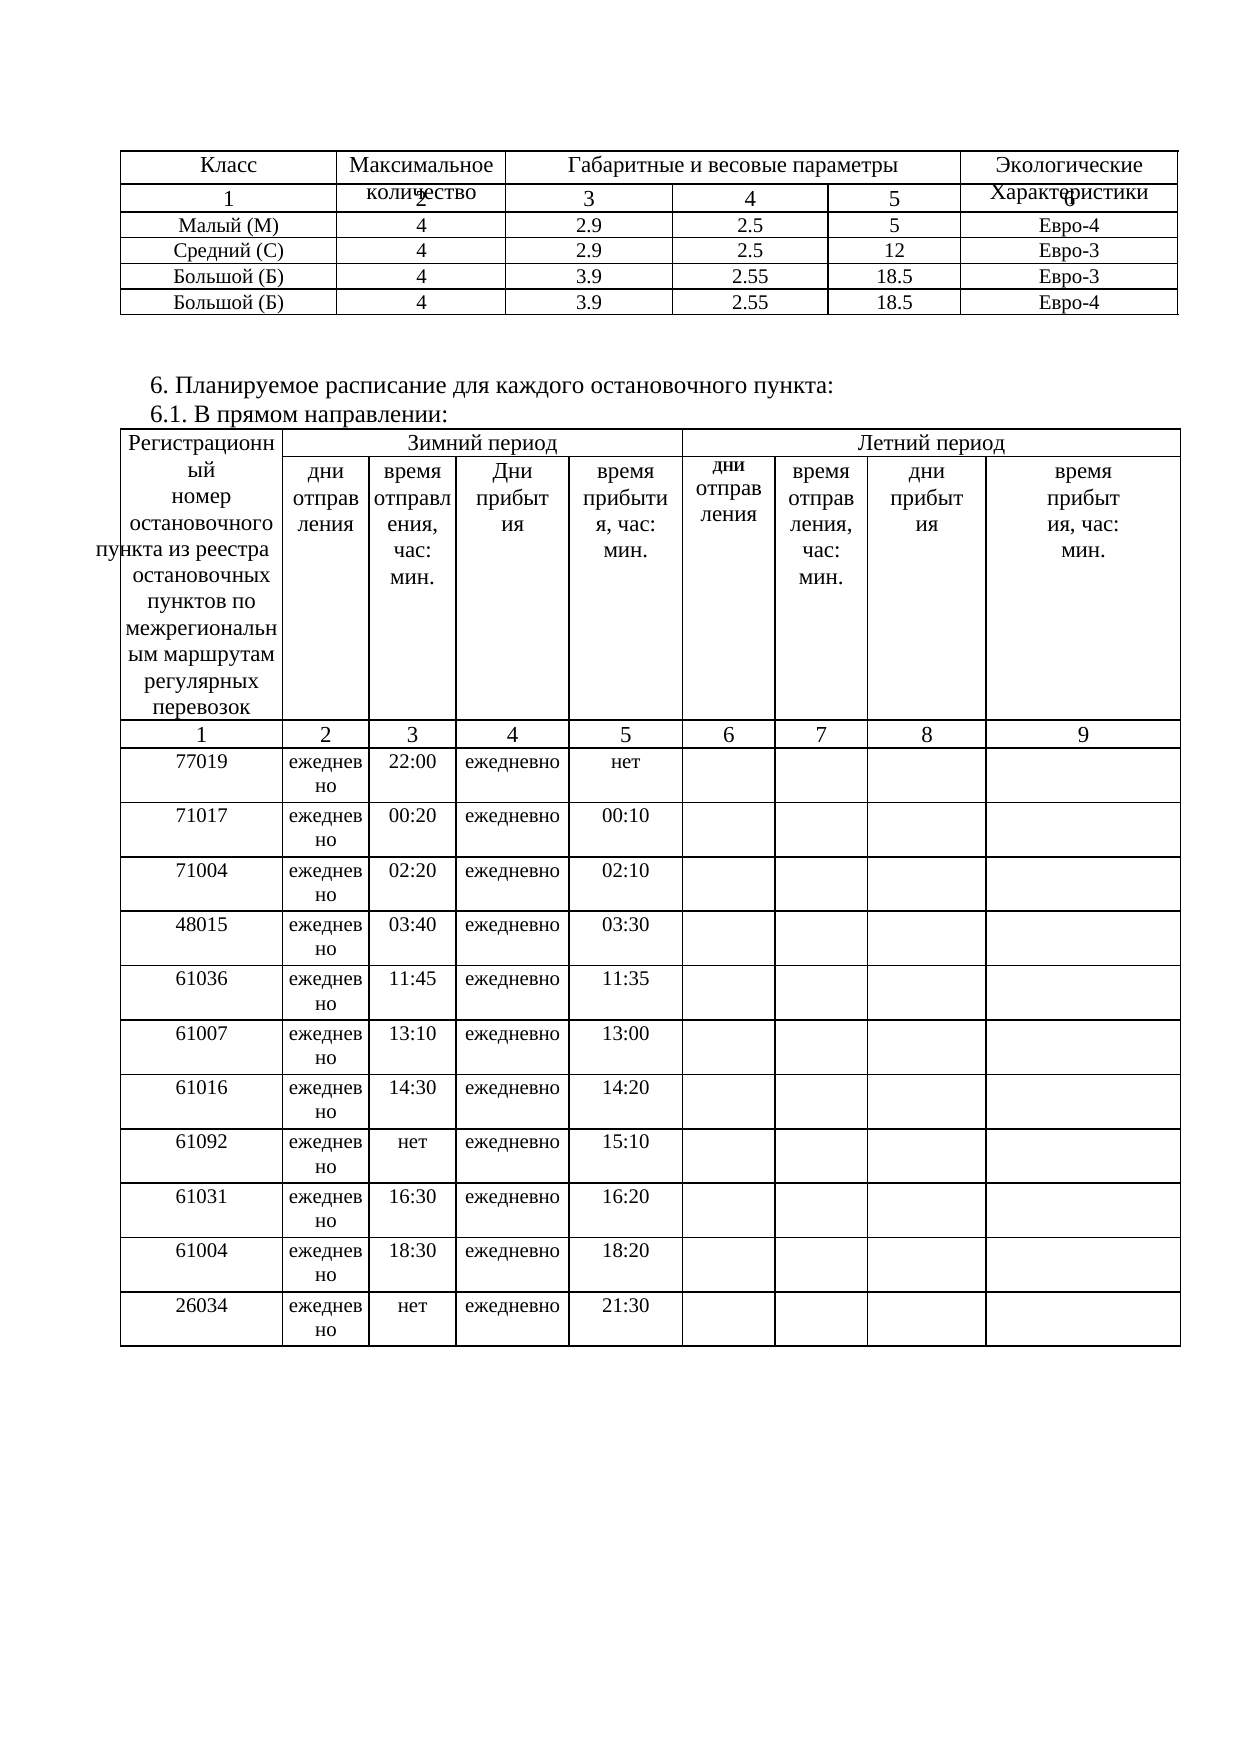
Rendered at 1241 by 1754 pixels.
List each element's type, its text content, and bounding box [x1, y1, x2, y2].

table_cell [987, 912, 1180, 965]
table_cell 77019 [121, 749, 282, 802]
table_cell [987, 1021, 1180, 1073]
table_cell ежедневно [283, 1130, 368, 1182]
table_cell [868, 1075, 985, 1128]
table_cell [987, 1238, 1180, 1291]
table_header Регистрационный номер остановочного пункта из реестра остановочных пунктов по межрегиональным маршрутам регулярных перевозок [121, 430, 282, 719]
table_cell ежедневно [283, 1238, 368, 1291]
table_cell 11:45 [370, 966, 455, 1019]
table_cell [776, 1075, 867, 1128]
table_cell ежедневно [283, 1075, 368, 1128]
table_header Летний период [683, 430, 1180, 456]
table_cell ежедневно [283, 803, 368, 856]
table_cell ежедневно [283, 912, 368, 965]
table_cell 4 [337, 264, 505, 288]
table_cell [868, 912, 985, 965]
table_cell ежедневно [457, 1184, 568, 1237]
table_cell [868, 1130, 985, 1182]
table_cell 9 [987, 721, 1180, 747]
table_cell дни прибыт ия [868, 457, 985, 719]
table_cell 61016 [121, 1075, 282, 1128]
table_cell Большой (Б) [121, 290, 336, 314]
table_cell [776, 749, 867, 802]
table_cell [987, 966, 1180, 1019]
table_cell 61092 [121, 1130, 282, 1182]
table_cell 18.5 [829, 264, 960, 288]
table_cell время отправ ления, час: мин. [776, 457, 867, 719]
table_cell [868, 803, 985, 856]
table_cell [683, 1021, 774, 1073]
table_cell 26034 [121, 1293, 282, 1345]
table_cell [683, 1293, 774, 1345]
table_cell ежедневно [457, 803, 568, 856]
table_cell ежедневно [283, 1293, 368, 1345]
table_cell ежедневно [457, 1075, 568, 1128]
table_header Класс [121, 152, 336, 183]
table_cell ежедневно [283, 1021, 368, 1073]
table_cell 14:20 [570, 1075, 682, 1128]
table_cell Евро-3 [961, 264, 1177, 288]
table_cell 2.55 [673, 264, 827, 288]
table_cell ежедневно [283, 858, 368, 910]
table_cell 3.9 [506, 264, 672, 288]
table_cell 7 [776, 721, 867, 747]
text 6. Планируемое расписание для каждого остановочного пункта: [150, 370, 1090, 399]
table_cell [987, 1293, 1180, 1345]
table_cell 00:10 [570, 803, 682, 856]
table_cell [776, 803, 867, 856]
table_cell Большой (Б) [121, 264, 336, 288]
table_cell [776, 1184, 867, 1237]
table_header Габаритные и весовые параметры [506, 152, 960, 183]
table_cell 6 [961, 185, 1177, 211]
table_cell [987, 1184, 1180, 1237]
table_cell нет [370, 1130, 455, 1182]
table_cell 4 [337, 213, 505, 237]
table_cell [776, 1021, 867, 1073]
table_cell ежедневно [457, 1293, 568, 1345]
table_cell 61031 [121, 1184, 282, 1237]
table_cell время прибыт ия, час: мин. [987, 457, 1180, 719]
table_cell ежедневно [457, 858, 568, 910]
table_cell ежедневно [457, 749, 568, 802]
table_cell 4 [673, 185, 827, 211]
table_cell [776, 966, 867, 1019]
table_cell ежедневно [457, 1238, 568, 1291]
table_cell ежедневно [283, 966, 368, 1019]
table_cell Малый (М) [121, 213, 336, 237]
table_cell дни отправ ления [283, 457, 368, 719]
table_cell 3.9 [506, 290, 672, 314]
table_cell ежедневно [457, 966, 568, 1019]
table_cell 2.9 [506, 213, 672, 237]
table_cell ежедневно [457, 1130, 568, 1182]
table_cell [868, 1293, 985, 1345]
table_cell [868, 1238, 985, 1291]
table_cell время отправл ения, час: мин. [370, 457, 455, 719]
table_cell Дни прибыт ия [457, 457, 568, 719]
table_cell [776, 858, 867, 910]
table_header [961, 152, 1177, 183]
table_cell [868, 1184, 985, 1237]
table_cell ежедневно [457, 912, 568, 965]
table_cell ДНИ отправ ления [683, 457, 774, 719]
table_cell [987, 803, 1180, 856]
table_cell [987, 1075, 1180, 1128]
table_cell 16:30 [370, 1184, 455, 1237]
table_cell 21:30 [570, 1293, 682, 1345]
table_cell Евро-4 [961, 213, 1177, 237]
table_cell 00:20 [370, 803, 455, 856]
table_cell 03:30 [570, 912, 682, 965]
table_cell 13:00 [570, 1021, 682, 1073]
table_cell [776, 1293, 867, 1345]
table_cell 5 [829, 185, 960, 211]
table_cell 18:30 [370, 1238, 455, 1291]
table_cell [868, 1021, 985, 1073]
table_cell [776, 912, 867, 965]
table_cell [683, 749, 774, 802]
table_cell 6 [683, 721, 774, 747]
table_cell 5 [570, 721, 682, 747]
table_cell 48015 [121, 912, 282, 965]
table_cell [987, 858, 1180, 910]
table_cell ежедневно [283, 749, 368, 802]
table_cell 3 [370, 721, 455, 747]
table_cell [868, 858, 985, 910]
table_cell 02:20 [370, 858, 455, 910]
table_cell 16:20 [570, 1184, 682, 1237]
table_cell 2.5 [673, 213, 827, 237]
table_cell [776, 1130, 867, 1182]
table_cell 61036 [121, 966, 282, 1019]
table_cell [868, 966, 985, 1019]
table_cell 4 [337, 238, 505, 262]
table_cell 18:20 [570, 1238, 682, 1291]
table_cell 2.5 [673, 238, 827, 262]
table_cell 13:10 [370, 1021, 455, 1073]
table_cell [683, 803, 774, 856]
table_cell 8 [868, 721, 985, 747]
table_cell 2 [283, 721, 368, 747]
table_cell 4 [337, 290, 505, 314]
table_cell 22:00 [370, 749, 455, 802]
table_cell Евро-4 [961, 290, 1177, 314]
table_cell ежедневно [457, 1021, 568, 1073]
table_cell [868, 749, 985, 802]
table_cell 71017 [121, 803, 282, 856]
table_cell 03:40 [370, 912, 455, 965]
table_header Зимний период [283, 430, 682, 456]
table_cell [683, 858, 774, 910]
table_cell время прибыти я, час: мин. [570, 457, 682, 719]
table_cell 11:35 [570, 966, 682, 1019]
table_cell [683, 1238, 774, 1291]
table_cell Средний (С) [121, 238, 336, 262]
table_cell 4 [457, 721, 568, 747]
table_cell [987, 1130, 1180, 1182]
table_cell 15:10 [570, 1130, 682, 1182]
table_cell Евро-3 [961, 238, 1177, 262]
table_cell 02:10 [570, 858, 682, 910]
table_cell [683, 912, 774, 965]
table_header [337, 152, 505, 183]
table_cell 1 [121, 185, 336, 211]
table_cell 1 [121, 721, 282, 747]
table_cell 71004 [121, 858, 282, 910]
table_cell 3 [506, 185, 672, 211]
table_cell нет [570, 749, 682, 802]
table_cell [987, 749, 1180, 802]
table_cell 61007 [121, 1021, 282, 1073]
table_cell [776, 1238, 867, 1291]
table_cell 14:30 [370, 1075, 455, 1128]
table_cell 12 [829, 238, 960, 262]
table_cell 2.55 [673, 290, 827, 314]
table_cell 2.9 [506, 238, 672, 262]
table_cell 18.5 [829, 290, 960, 314]
table_cell ежедневно [283, 1184, 368, 1237]
table_cell [683, 966, 774, 1019]
table_cell [683, 1184, 774, 1237]
table_cell [683, 1130, 774, 1182]
table_cell 61004 [121, 1238, 282, 1291]
table_cell [683, 1075, 774, 1128]
table_cell 2 [337, 185, 505, 211]
table_cell нет [370, 1293, 455, 1345]
text 6.1. В прямом направлении: [150, 399, 1090, 428]
table_cell 5 [829, 213, 960, 237]
